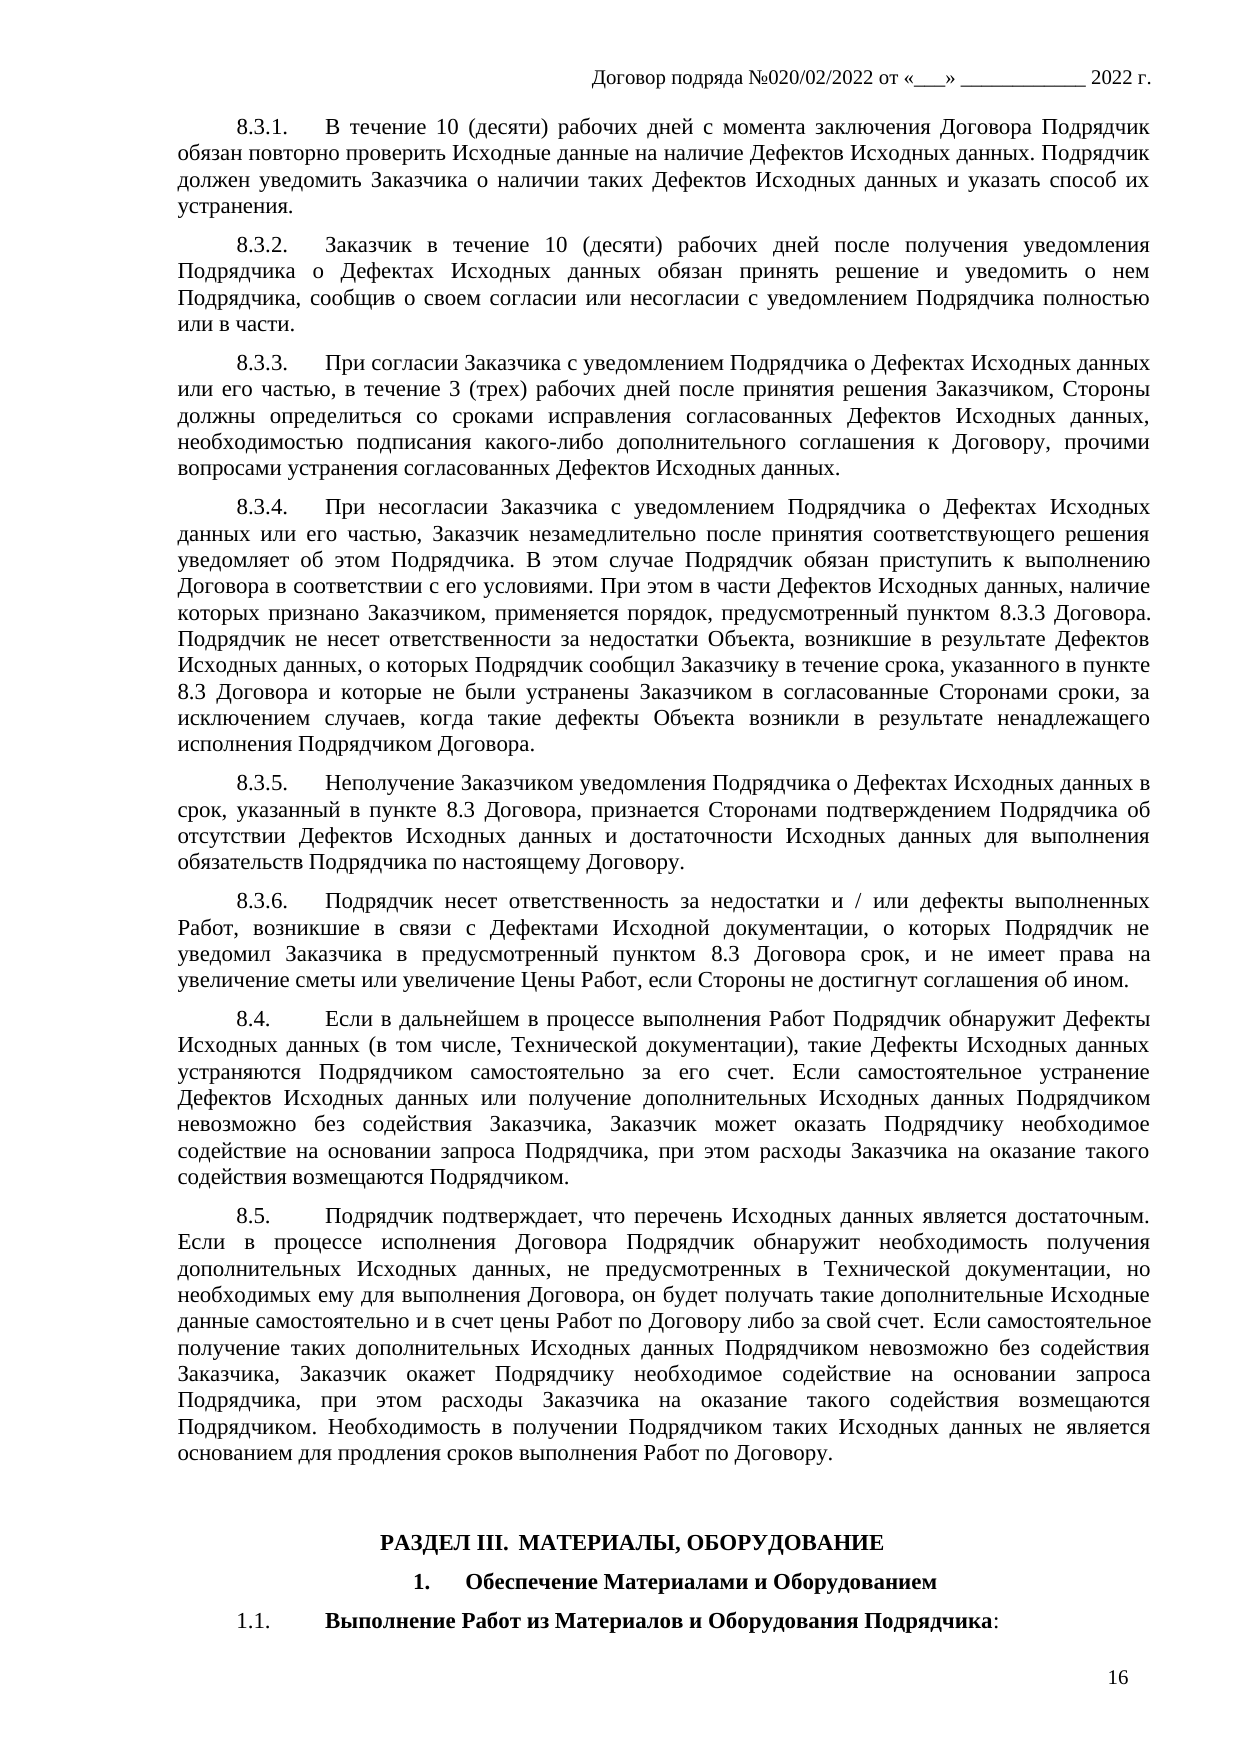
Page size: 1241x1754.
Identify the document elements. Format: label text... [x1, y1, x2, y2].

text Обеспечение Материалами и Оборудованием [177, 1568, 1152, 1595]
text В течение 10 (десяти) рабочих дней с момента заключения Договора Подрядчик обязан повторно проверить Исходные данные на наличие Дефектов Исходных данных. Подрядчик должен уведомить Заказчика о наличии таких Дефектов Исходных данных и указать способ их устранения. [177, 113, 1152, 218]
text Неполучение Заказчиком уведомления Подрядчика о Дефектах Исходных данных в срок, указанный в пункте 13.3 Договора, признается Сторонами подтверждением Подрядчика об отсутствии Дефектов Исходных данных и достаточности Исходных данных для выполнения обязательств Подрядчика по настоящему Договору. [177, 769, 1152, 875]
text Подрядчик несет ответственность за недостатки и / или дефекты выполненных Работ, возникшие в связи с Дефектами Исходной документации, о которых Подрядчик не уведомил Заказчика в предусмотренный пунктом 13.3 Договора срок, и не имеет права на увеличение сметы или увеличение Цены Работ, если Стороны не достигнут соглашения об ином. [177, 887, 1152, 993]
text МАТЕРИАЛЫ, ОБОРУДОВАНИЕ [177, 1529, 1152, 1556]
text Подрядчик подтверждает, что перечень Исходных данных является достаточным. Если в процессе исполнения Договора Подрядчик обнаружит необходимость получения дополнительных Исходных данных, не предусмотренных в Технической документации, но необходимых ему для выполнения Договора, он будет получать такие дополнительные Исходные данные самостоятельно и в счет цены Работ по Договору либо за свой счет. Если самостоятельное получение таких дополнительных Исходных данных Подрядчиком невозможно без содействия Заказчика, Заказчик окажет Подрядчику необходимое содействие на основании запроса Подрядчика, при этом расходы Заказчика на оказание такого содействия возмещаются Подрядчиком. Необходимость в получении Подрядчиком таких Исходных данных не является основанием для продления сроков выполнения Работ по Договору. [177, 1202, 1152, 1466]
text При несогласии Заказчика с уведомлением Подрядчика о Дефектах Исходных данных или его частью, Заказчик незамедлительно после принятия соответствующего решения уведомляет об этом Подрядчика. В этом случае Подрядчик обязан приступить к выполнению Договора в соответствии с его условиями. При этом в части Дефектов Исходных данных, наличие которых признано Заказчиком, применяется порядок, предусмотренный пунктом 13.3.3 Договора. Подрядчик не несет ответственности за недостатки Объекта, возникшие в результате Дефектов Исходных данных, о которых Подрядчик сообщил Заказчику в течение срока, указанного в пункте 13.3 Договора и которые не были устранены Заказчиком в согласованные Сторонами сроки, за исключением случаев, когда такие дефекты Объекта возникли в результате ненадлежащего исполнения Подрядчиком Договора. [177, 493, 1152, 757]
text Если в дальнейшем в процессе выполнения Работ Подрядчик обнаружит Дефекты Исходных данных (в том числе, Технической документации), такие Дефекты Исходных данных устраняются Подрядчиком самостоятельно за его счет. Если самостоятельное устранение Дефектов Исходных данных или получение дополнительных Исходных данных Подрядчиком невозможно без содействия Заказчика, Заказчик может оказать Подрядчику необходимое содействие на основании запроса Подрядчика, при этом расходы Заказчика на оказание такого содействия возмещаются Подрядчиком. [177, 1005, 1152, 1189]
text При согласии Заказчика с уведомлением Подрядчика о Дефектах Исходных данных или его частью, в течение 3 (трех) рабочих дней после принятия решения Заказчиком, Стороны должны определиться со сроками исправления согласованных Дефектов Исходных данных, необходимостью подписания какого-либо дополнительного соглашения к Договору, прочими вопросами устранения согласованных Дефектов Исходных данных. [177, 349, 1152, 481]
text Выполнение Работ из Материалов и Оборудования Подрядчика: [177, 1607, 1152, 1633]
text Заказчик в течение 10 (десяти) рабочих дней после получения уведомления Подрядчика о Дефектах Исходных данных обязан принять решение и уведомить о нем Подрядчика, сообщив о своем согласии или несогласии с уведомлением Подрядчика полностью или в части. [177, 231, 1152, 336]
